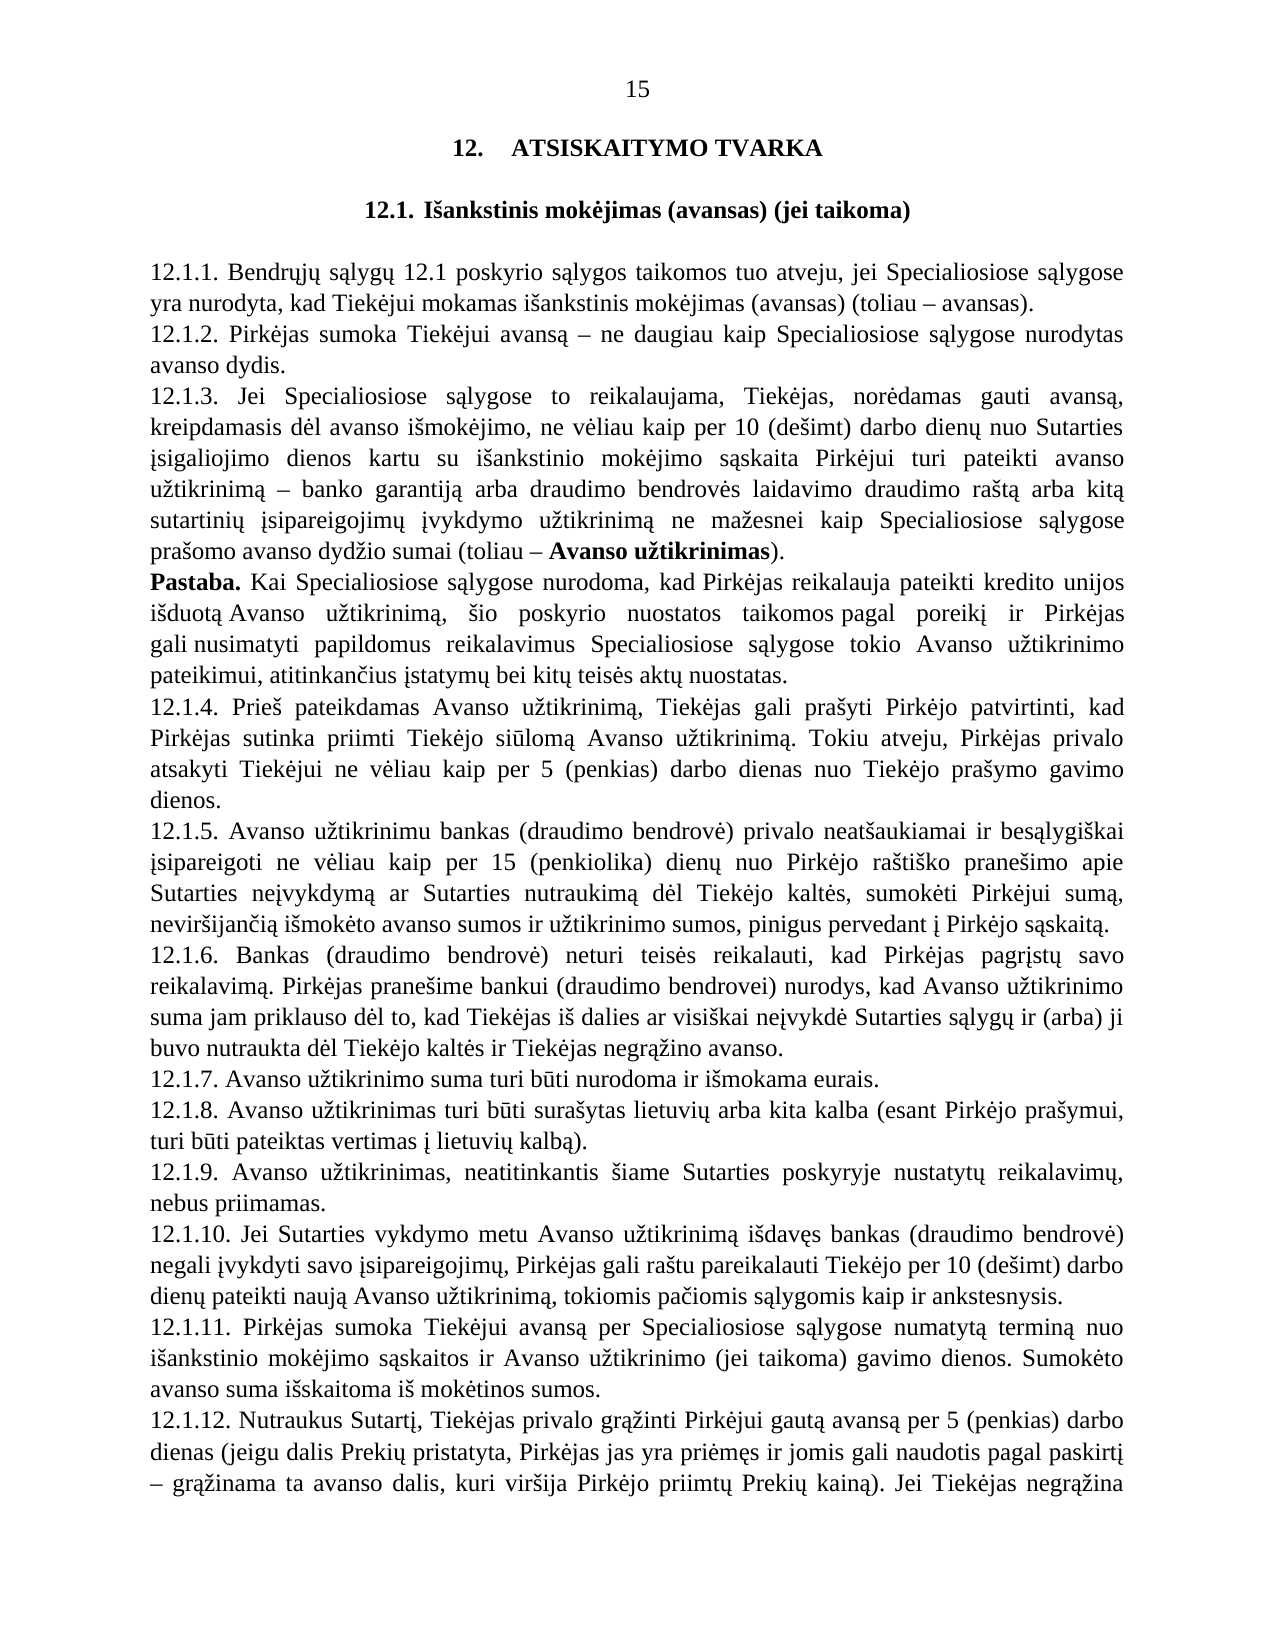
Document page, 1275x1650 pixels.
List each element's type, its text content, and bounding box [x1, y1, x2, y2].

text 12.1.5. Avanso užtikrinimu bankas (draudimo bendrovė) privalo neatšaukiamai ir besąlygiškai įsipareigoti ne vėliau kaip per 15 (penkiolika) dienų nuo Pirkėjo raštiško pranešimo apie Sutarties neįvykdymą ar Sutarties nutraukimą dėl Tiekėjo kaltės, sumokėti Pirkėjui sumą, neviršijančią išmokėto avanso sumos ir užtikrinimo sumos, pinigus pervedant į Pirkėjo sąskaitą. [150, 816, 1125, 938]
text 12.1. Išankstinis mokėjimas (avansas) (jei taikoma) [150, 195, 1125, 224]
text 12.1.2. Pirkėjas sumoka Tiekėjui avansą – ne daugiau kaip Specialiosiose sąlygose nurodytas avanso dydis. [150, 319, 1125, 379]
text 12.1.6. Bankas (draudimo bendrovė) neturi teisės reikalauti, kad Pirkėjas pagrįstų savo reikalavimą. Pirkėjas pranešime bankui (draudimo bendrovei) nurodys, kad Avanso užtikrinimo suma jam priklauso dėl to, kad Tiekėjas iš dalies ar visiškai neįvykdė Sutarties sąlygų ir (arba) ji buvo nutraukta dėl Tiekėjo kaltės ir Tiekėjas negrąžino avanso. [150, 940, 1125, 1062]
text Pastaba. Kai Specialiosiose sąlygose nurodoma, kad Pirkėjas reikalauja pateikti kredito unijos išduotą Avanso užtikrinimą, šio poskyrio nuostatos taikomos pagal poreikį ir Pirkėjas gali nusimatyti papildomus reikalavimus Specialiosiose sąlygose tokio Avanso užtikrinimo pateikimui, atitinkančius įstatymų bei kitų teisės aktų nuostatas. [150, 621, 1125, 689]
text 12.1.4. Prieš pateikdamas Avanso užtikrinimą, Tiekėjas gali prašyti Pirkėjo patvirtinti, kad Pirkėjas sutinka priimti Tiekėjo siūlomą Avanso užtikrinimą. Tokiu atveju, Pirkėjas privalo atsakyti Tiekėjui ne vėliau kaip per 5 (penkias) darbo dienas nuo Tiekėjo prašymo gavimo dienos. [150, 692, 1125, 813]
text 12.1.10. Jei Sutarties vykdymo metu Avanso užtikrinimą išdavęs bankas (draudimo bendrovė) negali įvykdyti savo įsipareigojimų, Pirkėjas gali raštu pareikalauti Tiekėjo per 10 (dešimt) darbo dienų pateikti naują Avanso užtikrinimą, tokiomis pačiomis sąlygomis kaip ir ankstesnysis. [150, 1219, 1125, 1310]
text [150, 1406, 1125, 1496]
text 12.1.9. Avanso užtikrinimas, neatitinkantis šiame Sutarties poskyryje nustatytų reikalavimų, nebus priimamas. [150, 1157, 1125, 1217]
text 12.1.1. Bendrųjų sąlygų 12.1 poskyrio sąlygos taikomos tuo atveju, jei Specialiosiose sąlygose yra nurodyta, kad Tiekėjui mokamas išankstinis mokėjimas (avansas) (toliau – avansas). [150, 257, 1125, 317]
text 12.1.3. Jei Specialiosiose sąlygose to reikalaujama, Tiekėjas, norėdamas gauti avansą, kreipdamasis dėl avanso išmokėjimo, ne vėliau kaip per 10 (dešimt) darbo dienų nuo Sutarties įsigaliojimo dienos kartu su išankstinio mokėjimo sąskaita Pirkėjui turi pateikti avanso užtikrinimą – banko garantiją arba draudimo bendrovės laidavimo draudimo raštą arba kitą sutartinių įsipareigojimų įvykdymo užtikrinimą ne mažesnei kaip Specialiosiose sąlygose prašomo avanso dydžio sumai (toliau – Avanso užtikrinimas). [150, 381, 1125, 565]
text 12. ATSISKAITYMO TVARKA [150, 133, 1125, 162]
text 12.1.7. Avanso užtikrinimo suma turi būti nurodoma ir išmokama eurais. [150, 1064, 1125, 1093]
text Pastaba. Kai Specialiosiose sąlygose nurodoma, kad Pirkėjas reikalauja pateikti kredito unijos išduotą Avanso užtikrinimą, šio poskyrio nuostatos taikomos pagal poreikį ir Pirkėjas gali nusimatyti papildomus reikalavimus Specialiosiose sąlygose tokio Avanso užtikrinimo pateikimui, atitinkančius įstatymų bei kitų teisės aktų nuostatas. [150, 567, 1125, 620]
text 12.1.8. Avanso užtikrinimas turi būti surašytas lietuvių arba kita kalba (esant Pirkėjo prašymui, turi būti pateiktas vertimas į lietuvių kalbą). [150, 1095, 1125, 1155]
text 12.1.11. Pirkėjas sumoka Tiekėjui avansą per Specialiosiose sąlygose numatytą terminą nuo išankstinio mokėjimo sąskaitos ir Avanso užtikrinimo (jei taikoma) gavimo dienos. Sumokėto avanso suma išskaitoma iš mokėtinos sumos. [150, 1312, 1125, 1403]
